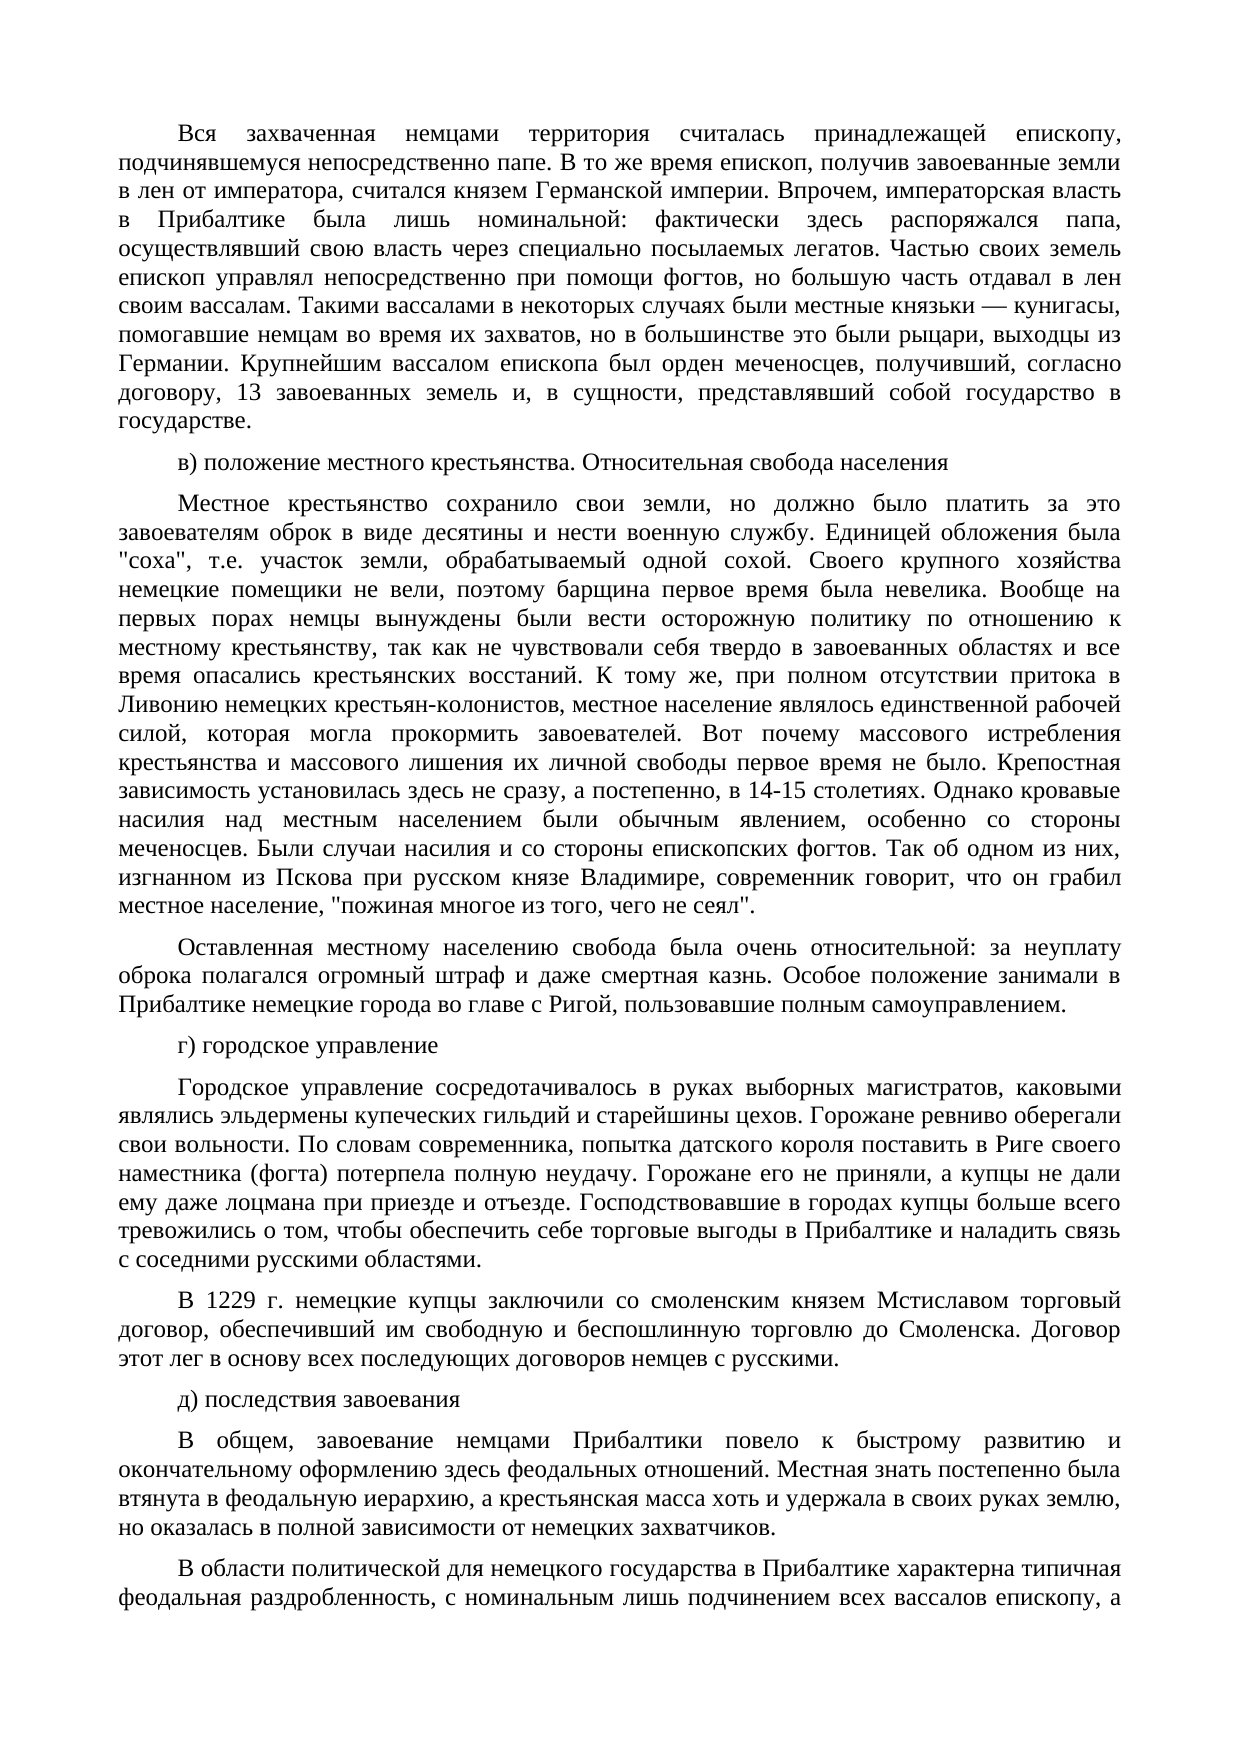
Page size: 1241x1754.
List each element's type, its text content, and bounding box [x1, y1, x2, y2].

text г) городское управление [118, 1031, 1122, 1059]
text Вся захваченная немцами территория считалась принадлежащей епископу, подчинявшемуся непосредственно папе. В то же время епископ, получив завоеванные земли в лен от императора, считался князем Германской империи. Впрочем, императорская власть в Прибалтике была лишь номинальной: фактически здесь распоряжался папа, осуществлявший свою власть через специально посылаемых легатов. Частью своих земель епископ управлял непосредственно при помощи фогтов, но большую часть отдавал в лен своим вассалам. Такими вассалами в некоторых случаях были местные князьки — кунигасы, помогавшие немцам во время их захватов, но в большинстве это были рыцари, выходцы из Германии. Крупнейшим вассалом епископа был орден меченосцев, получивший, согласно договору, 13 завоеванных земель и, в сущности, представлявший собой государство в государстве. [118, 118, 1122, 434]
text Местное крестьянство сохранило свои земли, но должно было платить за это завоевателям оброк в виде десятины и нести военную службу. Единицей обложения была "соха", т.е. участок земли, обрабатываемый одной сохой. Своего крупного хозяйства немецкие помещики не вели, поэтому барщина первое время была невелика. Вообще на первых порах немцы вынуждены были вести осторожную политику по отношению к местному крестьянству, так как не чувствовали себя твердо в завоеванных областях и все время опасались крестьянских восстаний. К тому же, при полном отсутствии притока в Ливонию немецких крестьян-колонистов, местное население являлось единственной рабочей силой, которая могла прокормить завоевателей. Вот почему массового истребления крестьянства и массового лишения их личной свободы первое время не было. Крепостная зависимость установилась здесь не сразу, а постепенно, в 14-15 столетиях. Однако кровавые насилия над местным населением были обычным явлением, особенно со стороны меченосцев. Были случаи насилия и со стороны епископских фогтов. Так об одном из них, изгнанном из Пскова при русском князе Владимире, современник говорит, что он грабил местное население, "пожиная многое из того, чего не сеял". [118, 488, 1122, 919]
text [118, 1553, 1122, 1611]
text в) положение местного крестьянства. Относительная свобода населения [118, 447, 1122, 476]
text Оставленная местному населению свобода была очень относительной: за неуплату оброка полагался огромный штраф и даже смертная казнь. Особое положение занимали в Прибалтике немецкие города во главе с Ригой, пользовавшие полным самоуправлением. [118, 932, 1122, 1018]
text В 1229 г. немецкие купцы заключили со смоленским князем Мстиславом торговый договор, обеспечивший им свободную и беспошлинную торговлю до Смоленска. Договор этот лег в основу всех последующих договоров немцев с русскими. [118, 1286, 1122, 1372]
text д) последствия завоевания [118, 1384, 1122, 1413]
text Городское управление сосредотачивалось в руках выборных магистратов, каковыми являлись эльдермены купеческих гильдий и старейшины цехов. Горожане ревниво оберегали свои вольности. По словам современника, попытка датского короля поставить в Риге своего наместника (фогта) потерпела полную неудачу. Горожане его не приняли, а купцы не дали ему даже лоцмана при приезде и отъезде. Господствовавшие в городах купцы больше всего тревожились о том, чтобы обеспечить себе торговые выгоды в Прибалтике и наладить связь с соседними русскими областями. [118, 1072, 1122, 1273]
text В общем, завоевание немцами Прибалтики повело к быстрому развитию и окончательному оформлению здесь феодальных отношений. Местная знать постепенно была втянута в феодальную иерархию, а крестьянская масса хоть и удержала в своих руках землю, но оказалась в полной зависимости от немецких захватчиков. [118, 1426, 1122, 1541]
